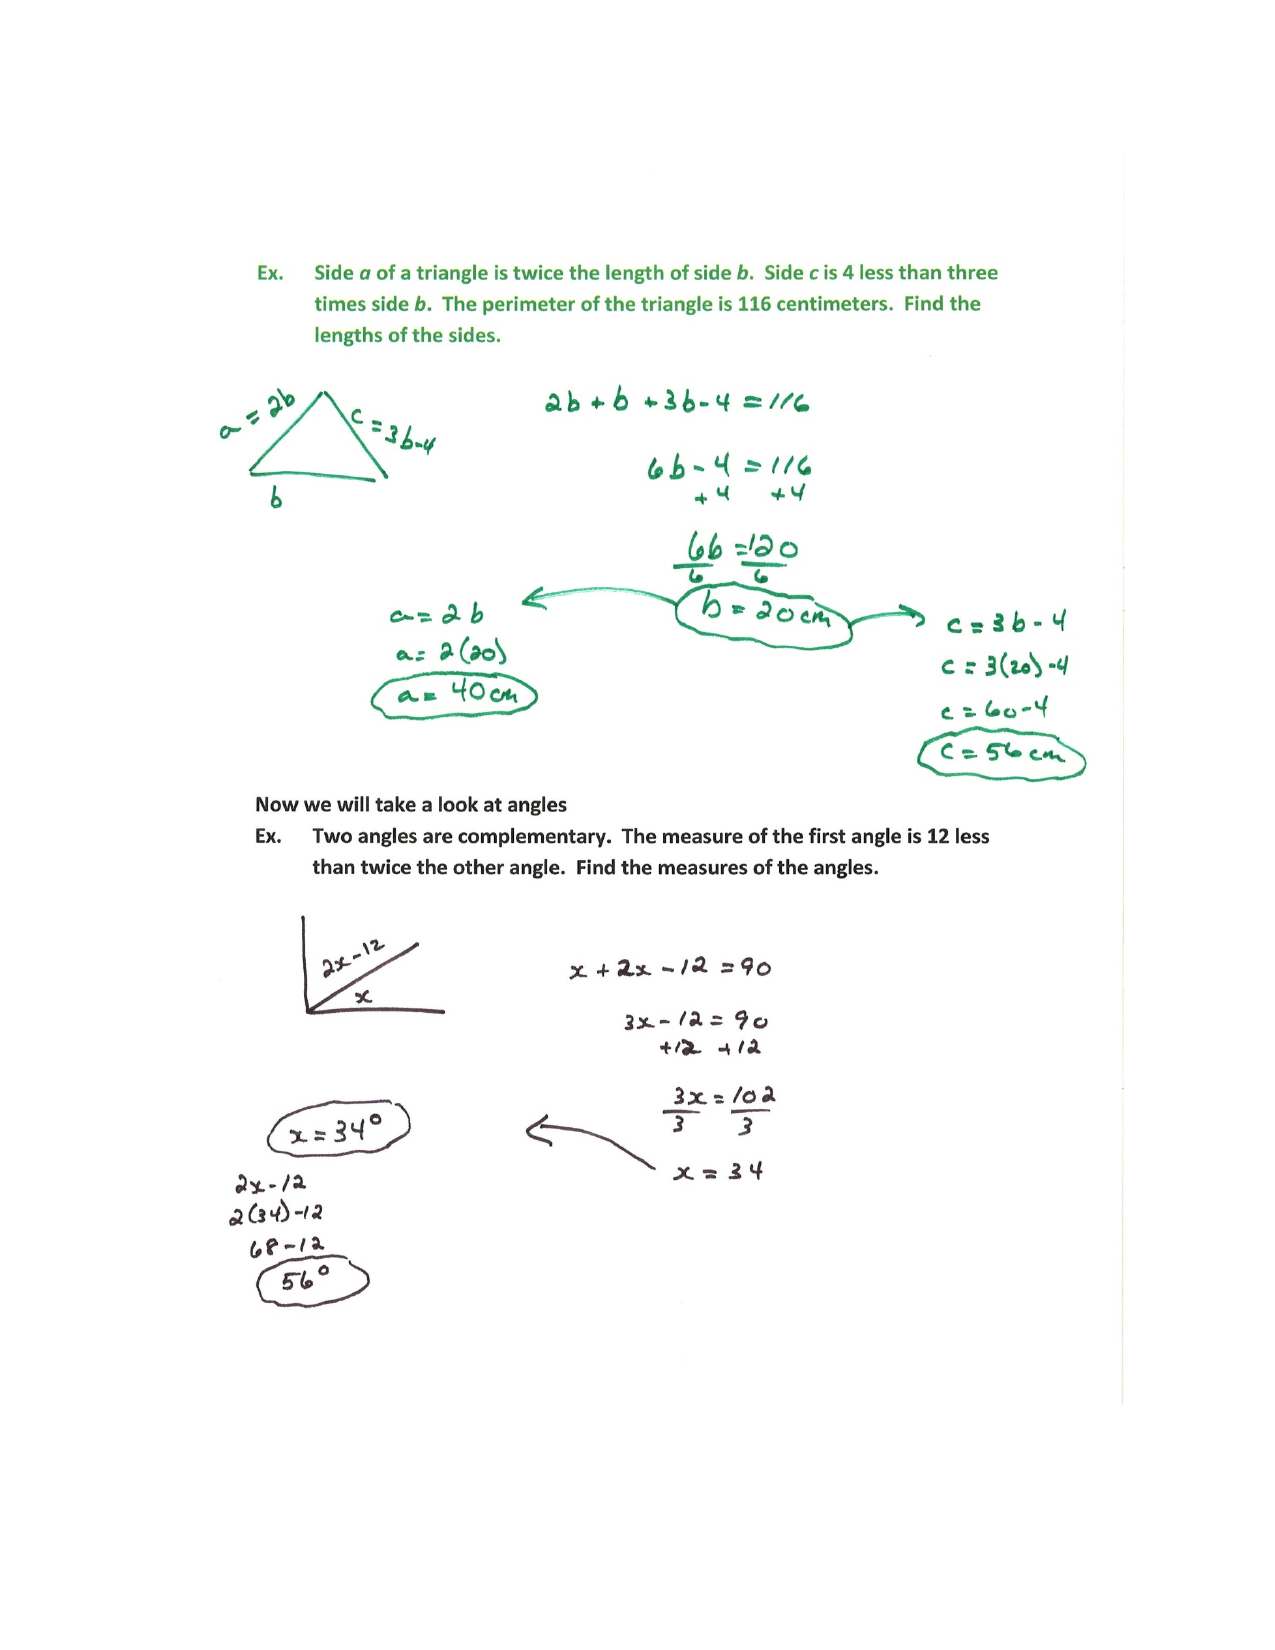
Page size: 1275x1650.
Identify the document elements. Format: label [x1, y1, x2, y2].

picture [150, 150, 1125, 1412]
